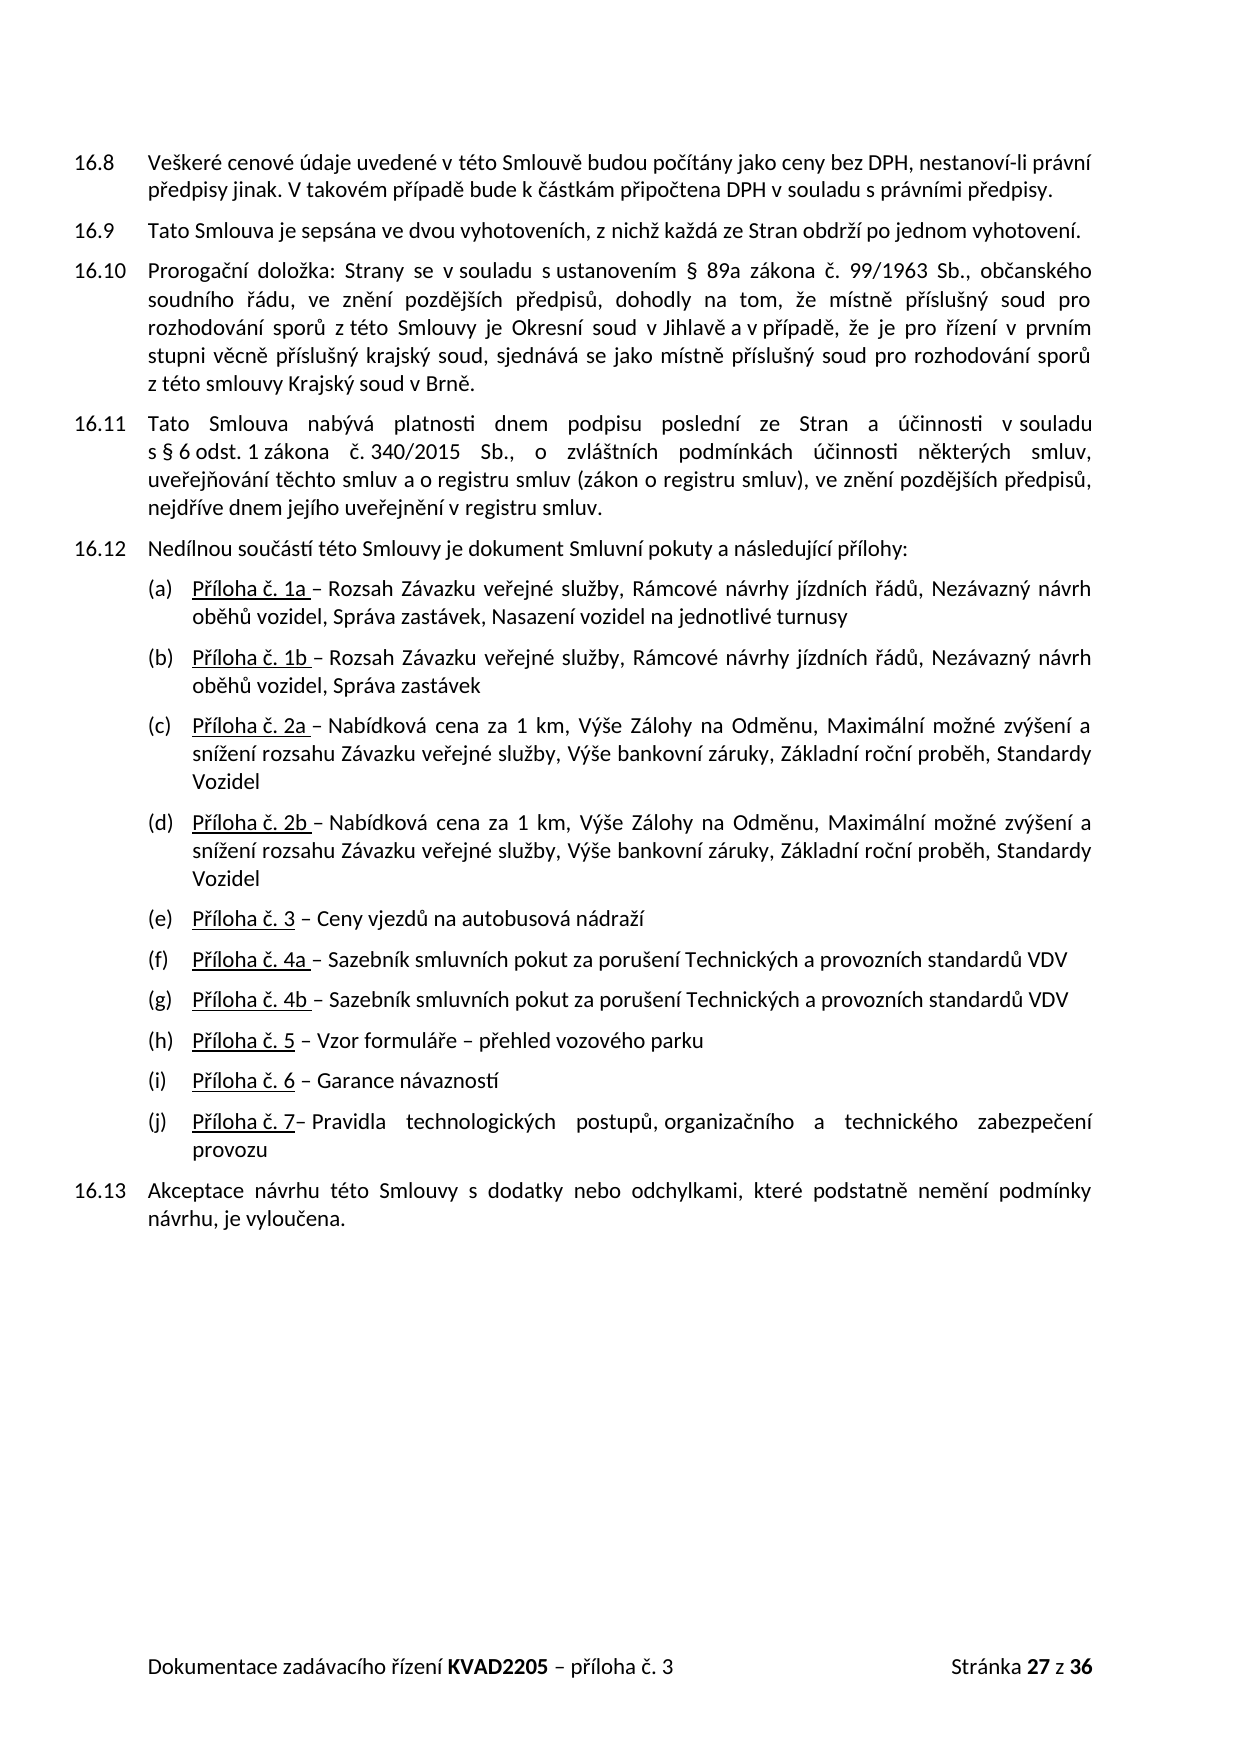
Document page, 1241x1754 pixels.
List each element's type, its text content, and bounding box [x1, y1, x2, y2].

text Příloha č. 4a – Sazebník smluvních pokut za porušení Technických a provozních standardů VDV [148, 945, 1093, 973]
text Příloha č. 1a – Rozsah Závazku veřejné služby, Rámcové návrhy jízdních řádů, Nezávazný návrh oběhů vozidel, Správa zastávek, Nasazení vozidel na jednotlivé turnusy [148, 574, 1093, 630]
text Akceptace návrhu této Smlouvy s dodatky nebo odchylkami, které podstatně nemění podmínky návrhu, je vyloučena. [74, 1176, 1093, 1232]
text Veškeré cenové údaje uvedené v této Smlouvě budou počítány jako ceny bez DPH, nestanoví-li právní předpisy jinak. V takovém případě bude k částkám připočtena DPH v souladu s právními předpisy. [74, 148, 1093, 204]
text Příloha č. 6 – Garance návazností [148, 1067, 1093, 1095]
text Nedílnou součástí této Smlouvy je dokument Smluvní pokuty a následující přílohy: [74, 534, 1093, 562]
text Prorogační doložka: Strany se v souladu s ustanovením § 89a zákona č. 99/1963 Sb., občanského soudního řádu, ve znění pozdějších předpisů, dohodly na tom, že místně příslušný soud pro rozhodování sporů z této Smlouvy je Okresní soud v Jihlavě a v případě, že je pro řízení v prvním stupni věcně příslušný krajský soud, sjednává se jako místně příslušný soud pro rozhodování sporů z této smlouvy Krajský soud v Brně. [74, 257, 1093, 397]
text Příloha č. 1b – Rozsah Závazku veřejné služby, Rámcové návrhy jízdních řádů, Nezávazný návrh oběhů vozidel, Správa zastávek [148, 643, 1093, 699]
text Příloha č. 7– Pravidla technologických postupů, organizačního a technického zabezpečení provozu [148, 1107, 1093, 1163]
text Tato Smlouva nabývá platnosti dnem podpisu poslední ze Stran a účinnosti v souladu s § 6 odst. 1 zákona č. 340/2015 Sb., o zvláštních podmínkách účinnosti některých smluv, uveřejňování těchto smluv a o registru smluv (zákon o registru smluv), ve znění pozdějších předpisů, nejdříve dnem jejího uveřejnění v registru smluv. [74, 409, 1093, 521]
text Příloha č. 2b – Nabídková cena za 1 km, Výše Zálohy na Odměnu, Maximální možné zvýšení a snížení rozsahu Závazku veřejné služby, Výše bankovní záruky, Základní roční proběh, Standardy Vozidel [148, 808, 1093, 892]
text Příloha č. 5 – Vzor formuláře – přehled vozového parku [148, 1026, 1093, 1054]
text Příloha č. 3 – Ceny vjezdů na autobusová nádraží [148, 904, 1093, 933]
text Tato Smlouva je sepsána ve dvou vyhotoveních, z nichž každá ze Stran obdrží po jednom vyhotovení. [74, 216, 1093, 244]
text Příloha č. 2a – Nabídková cena za 1 km, Výše Zálohy na Odměnu, Maximální možné zvýšení a snížení rozsahu Závazku veřejné služby, Výše bankovní záruky, Základní roční proběh, Standardy Vozidel [148, 711, 1093, 796]
text Příloha č. 4b – Sazebník smluvních pokut za porušení Technických a provozních standardů VDV [148, 986, 1093, 1014]
